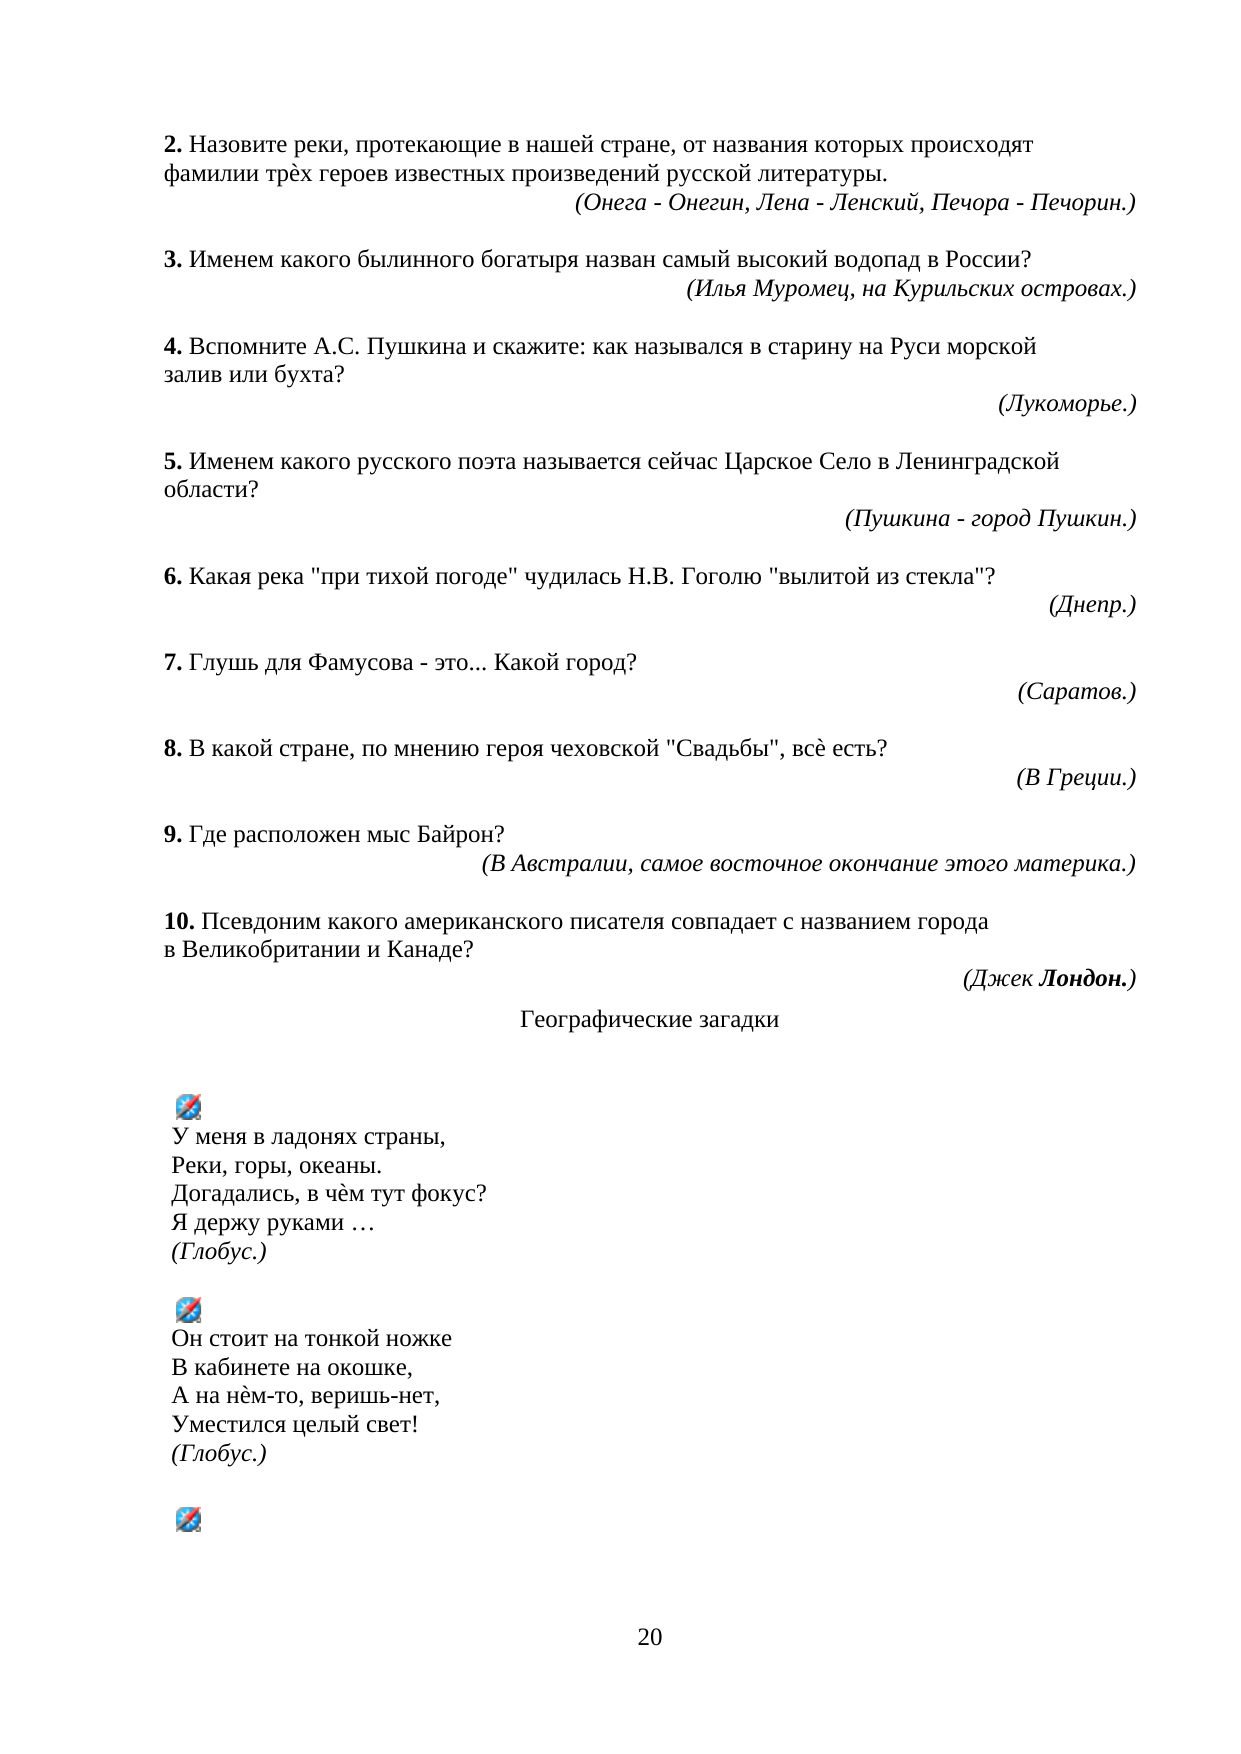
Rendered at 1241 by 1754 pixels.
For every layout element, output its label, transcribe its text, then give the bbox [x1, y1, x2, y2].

text (Днепр.) [1049, 589, 1176, 618]
picture [176, 1297, 202, 1323]
text (Онега - Онегин, Лена - Ленский, Печора - Печорин.) [575, 187, 1176, 216]
list Глушь для Фамусова - это... Какой город? [163, 647, 1176, 676]
list Именем какого былинного богатыря назван самый высокий водопад в России? [163, 244, 1176, 273]
list Именем какого русского поэта называется сейчас Царское Село в Ленинградской области? [163, 446, 1060, 503]
list Назовите реки, протекающие в нашей стране, от названия которых происходят фамилии трѐх героев известных произведений русской литературы. [163, 129, 1135, 187]
text (Лукоморье.) [62, 388, 1136, 417]
list Псевдоним какого американского писателя совпадает с названием города в Великобритании и Канаде? [163, 906, 1006, 963]
text А на нѐм-то, веришь-нет, Уместился целый свет! (Глобус.) [171, 1381, 442, 1467]
text Догадались, в чѐм тут фокус? [171, 1178, 1176, 1207]
list Вспомните А.С. Пушкина и скажите: как назывался в старину на Руси морской залив или бухта? [163, 331, 1101, 388]
text (В Австралии, самое восточное окончание этого материка.) [482, 848, 1176, 877]
text (Саратов.) [1018, 676, 1176, 704]
picture [176, 1094, 201, 1120]
text У меня в ладонях страны, Реки, горы, океаны. [171, 1092, 447, 1178]
text (Илья Муромец, на Курильских островах.) [686, 273, 1176, 302]
text (Глобус.) [171, 1236, 1176, 1265]
list Где расположен мыс Байрон? [163, 820, 1176, 848]
text Он стоит на тонкой ножке В кабинете на окошке, [171, 1294, 454, 1381]
text (В Греции.) [1016, 762, 1176, 791]
text (Джек Лондон.) [961, 963, 1138, 992]
list В какой стране, по мнению героя чеховской "Свадьбы", всѐ есть? [163, 733, 1176, 762]
picture [176, 1507, 201, 1532]
list Какая река "при тихой погоде" чудилась Н.В. Гоголю "вылитой из стекла"? [163, 561, 1176, 589]
text Географические загадки [161, 1004, 1138, 1033]
text Я держу руками … [171, 1207, 1176, 1236]
text (Пушкина - город Пушкин.) [62, 503, 1136, 532]
